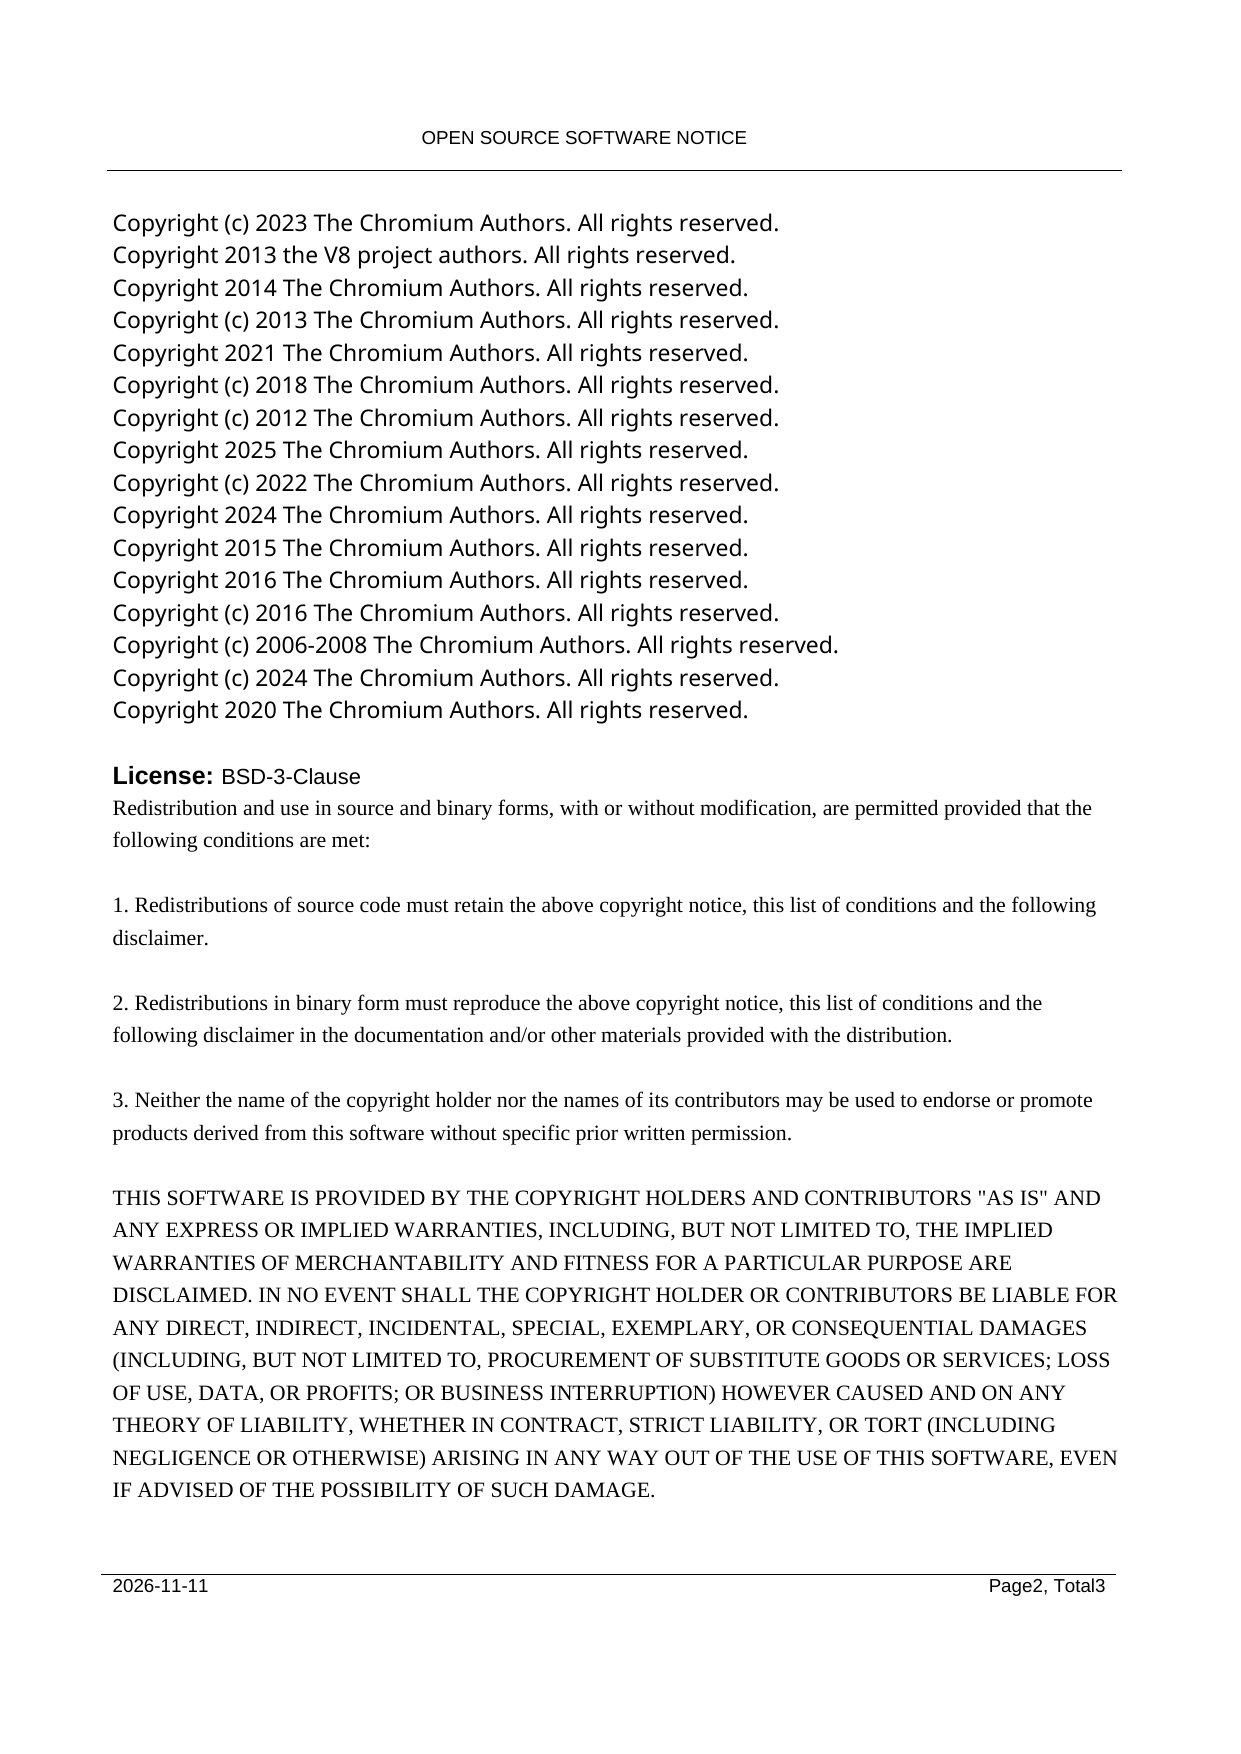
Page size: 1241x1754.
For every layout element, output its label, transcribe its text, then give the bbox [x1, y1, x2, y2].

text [112, 206, 1128, 759]
text Redistribution and use in source and binary forms, with or without modification, are permitted provided that the following conditions are met: 1. Redistributions of source code must retain the above copyright notice, this list of conditions and the following disclaimer. 2. Redistributions in binary form must reproduce the above copyright notice, this list of conditions and the following disclaimer in the documentation and/or other materials provided with the distribution. 3. Neither the name of the copyright holder nor the names of its contributors may be used to endorse or promote products derived from this software without specific prior written permission. THIS SOFTWARE IS PROVIDED BY THE COPYRIGHT HOLDERS AND CONTRIBUTORS "AS IS" AND ANY EXPRESS OR IMPLIED WARRANTIES, INCLUDING, BUT NOT LIMITED TO, THE IMPLIED WARRANTIES OF MERCHANTABILITY AND FITNESS FOR A PARTICULAR PURPOSE ARE DISCLAIMED. IN NO EVENT SHALL THE COPYRIGHT HOLDER OR CONTRIBUTORS BE LIABLE FOR ANY DIRECT, INDIRECT, INCIDENTAL, SPECIAL, EXEMPLARY, OR CONSEQUENTIAL DAMAGES (INCLUDING, BUT NOT LIMITED TO, PROCUREMENT OF SUBSTITUTE GOODS OR SERVICES; LOSS OF USE, DATA, OR PROFITS; OR BUSINESS INTERRUPTION) HOWEVER CAUSED AND ON ANY THEORY OF LIABILITY, WHETHER IN CONTRACT, STRICT LIABILITY, OR TORT (INCLUDING NEGLIGENCE OR OTHERWISE) ARISING IN ANY WAY OUT OF THE USE OF THIS SOFTWARE, EVEN IF ADVISED OF THE POSSIBILITY OF SUCH DAMAGE. [112, 791, 1128, 1539]
text License: BSD-3-Clause [112, 759, 1128, 791]
